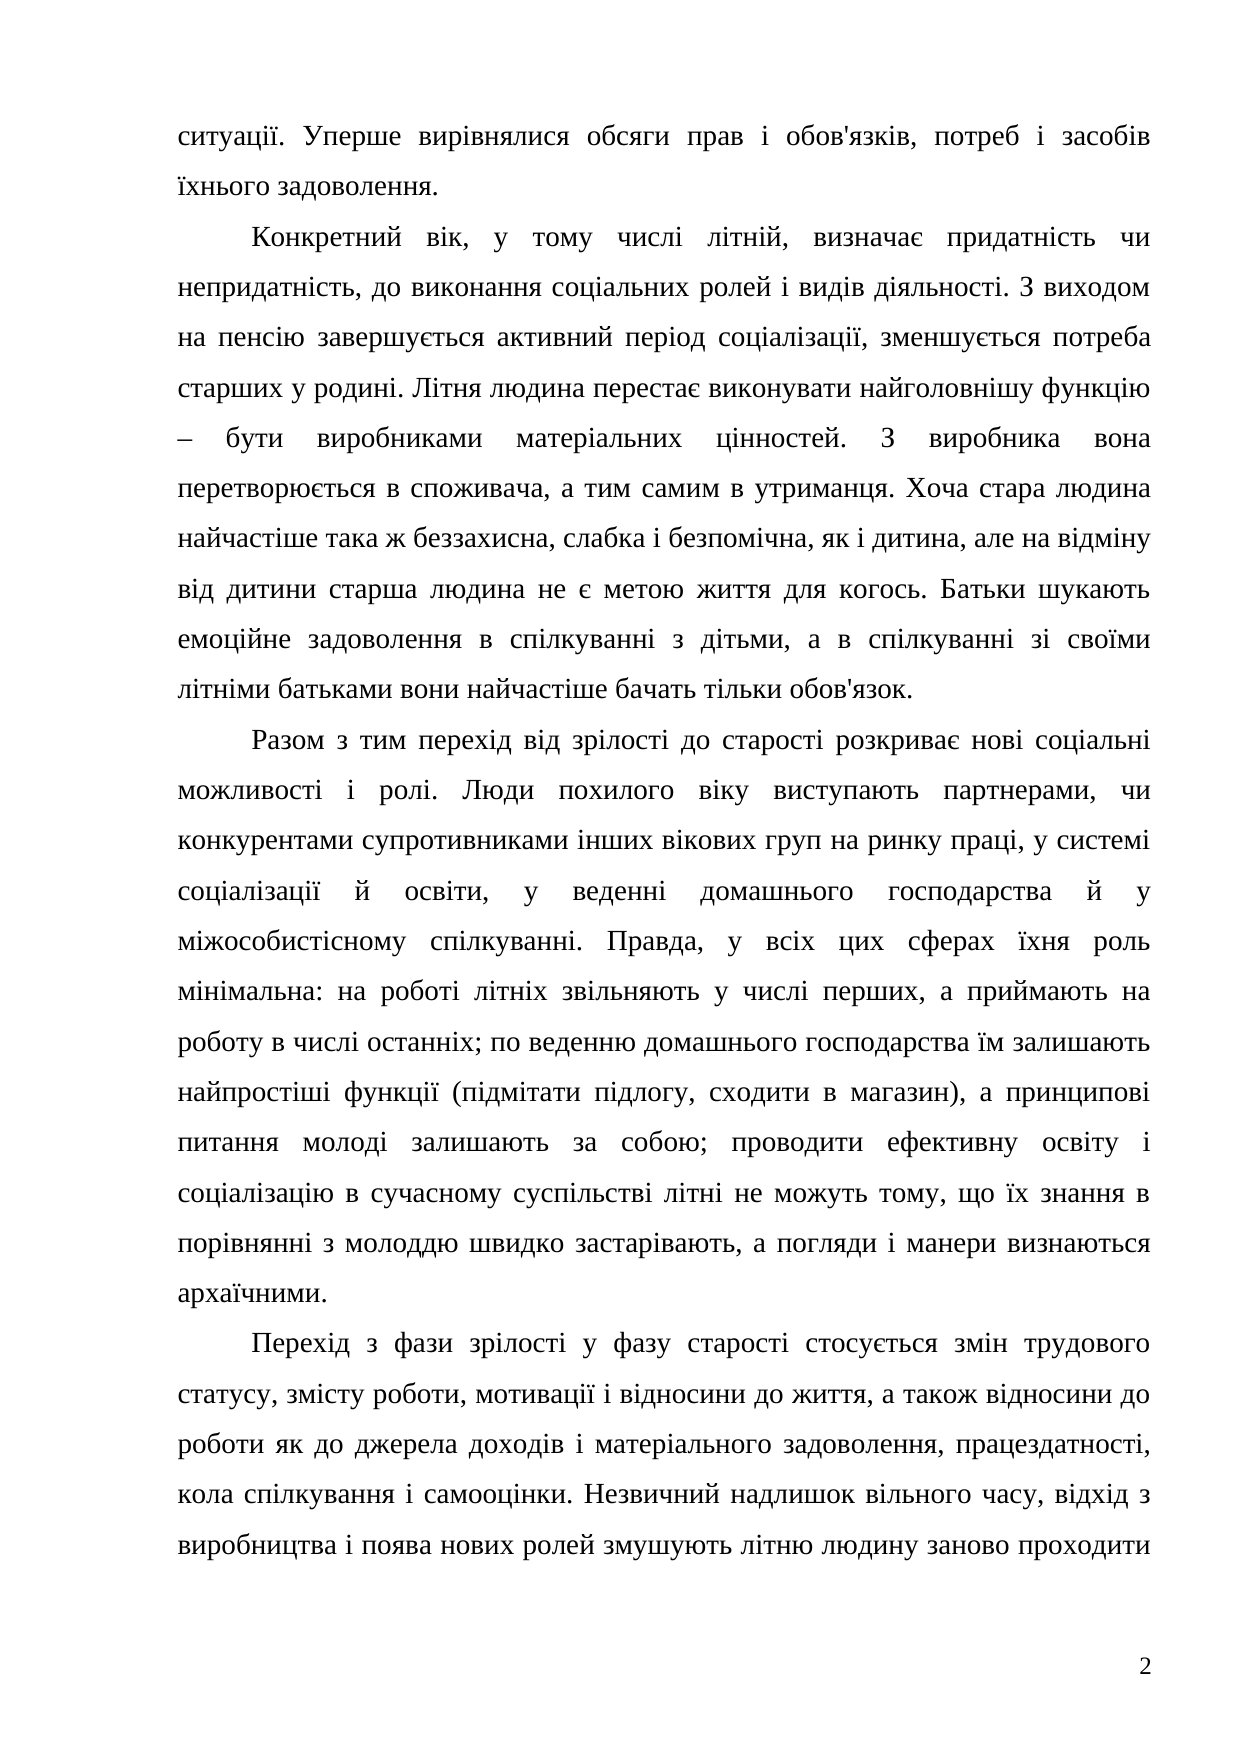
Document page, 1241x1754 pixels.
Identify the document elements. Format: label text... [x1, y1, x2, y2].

text Разом з тим перехід від зрілості до старості розкриває нові соціальні можливості і ролі. Люди похилого віку виступають партнерами, чи конкурентами супротивниками інших вікових груп на ринку праці, у системі соціалізації й освіти, у веденні домашнього господарства й у міжособистісному спілкуванні. Правда, у всіх цих сферах їхня роль мінімальна: на роботі літніх звільняють у числі перших, а приймають на роботу в числі останніх; по веденню домашнього господарства їм залишають найпростіші функції (підмітати підлогу, сходити в магазин), а принципові питання молоді залишають за собою; проводити ефективну освіту і соціалізацію в сучасному суспільстві літні не можуть тому, що їх знання в порівнянні з молоддю швидко застарівають, а погляди і манери визнаються архаїчними. [177, 722, 1152, 1309]
text Конкретний вік, у тому числі літній, визначає придатність чи непридатність, до виконання соціальних ролей і видів діяльності. З виходом на пенсію завершується активний період соціалізації, зменшується потреба старших у родині. Літня людина перестає виконувати найголовнішу функцію – бути виробниками матеріальних цінностей. З виробника вона перетворюється в споживача, а тим самим в утриманця. Хоча стара людина найчастіше така ж беззахисна, слабка і безпомічна, як і дитина, але на відміну від дитини старша людина не є метою життя для когось. Батьки шукають емоційне задоволення в спілкуванні з дітьми, а в спілкуванні зі своїми літніми батьками вони найчастіше бачать тільки обов'язок. [177, 219, 1152, 705]
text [177, 1326, 1152, 1560]
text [177, 118, 1152, 202]
